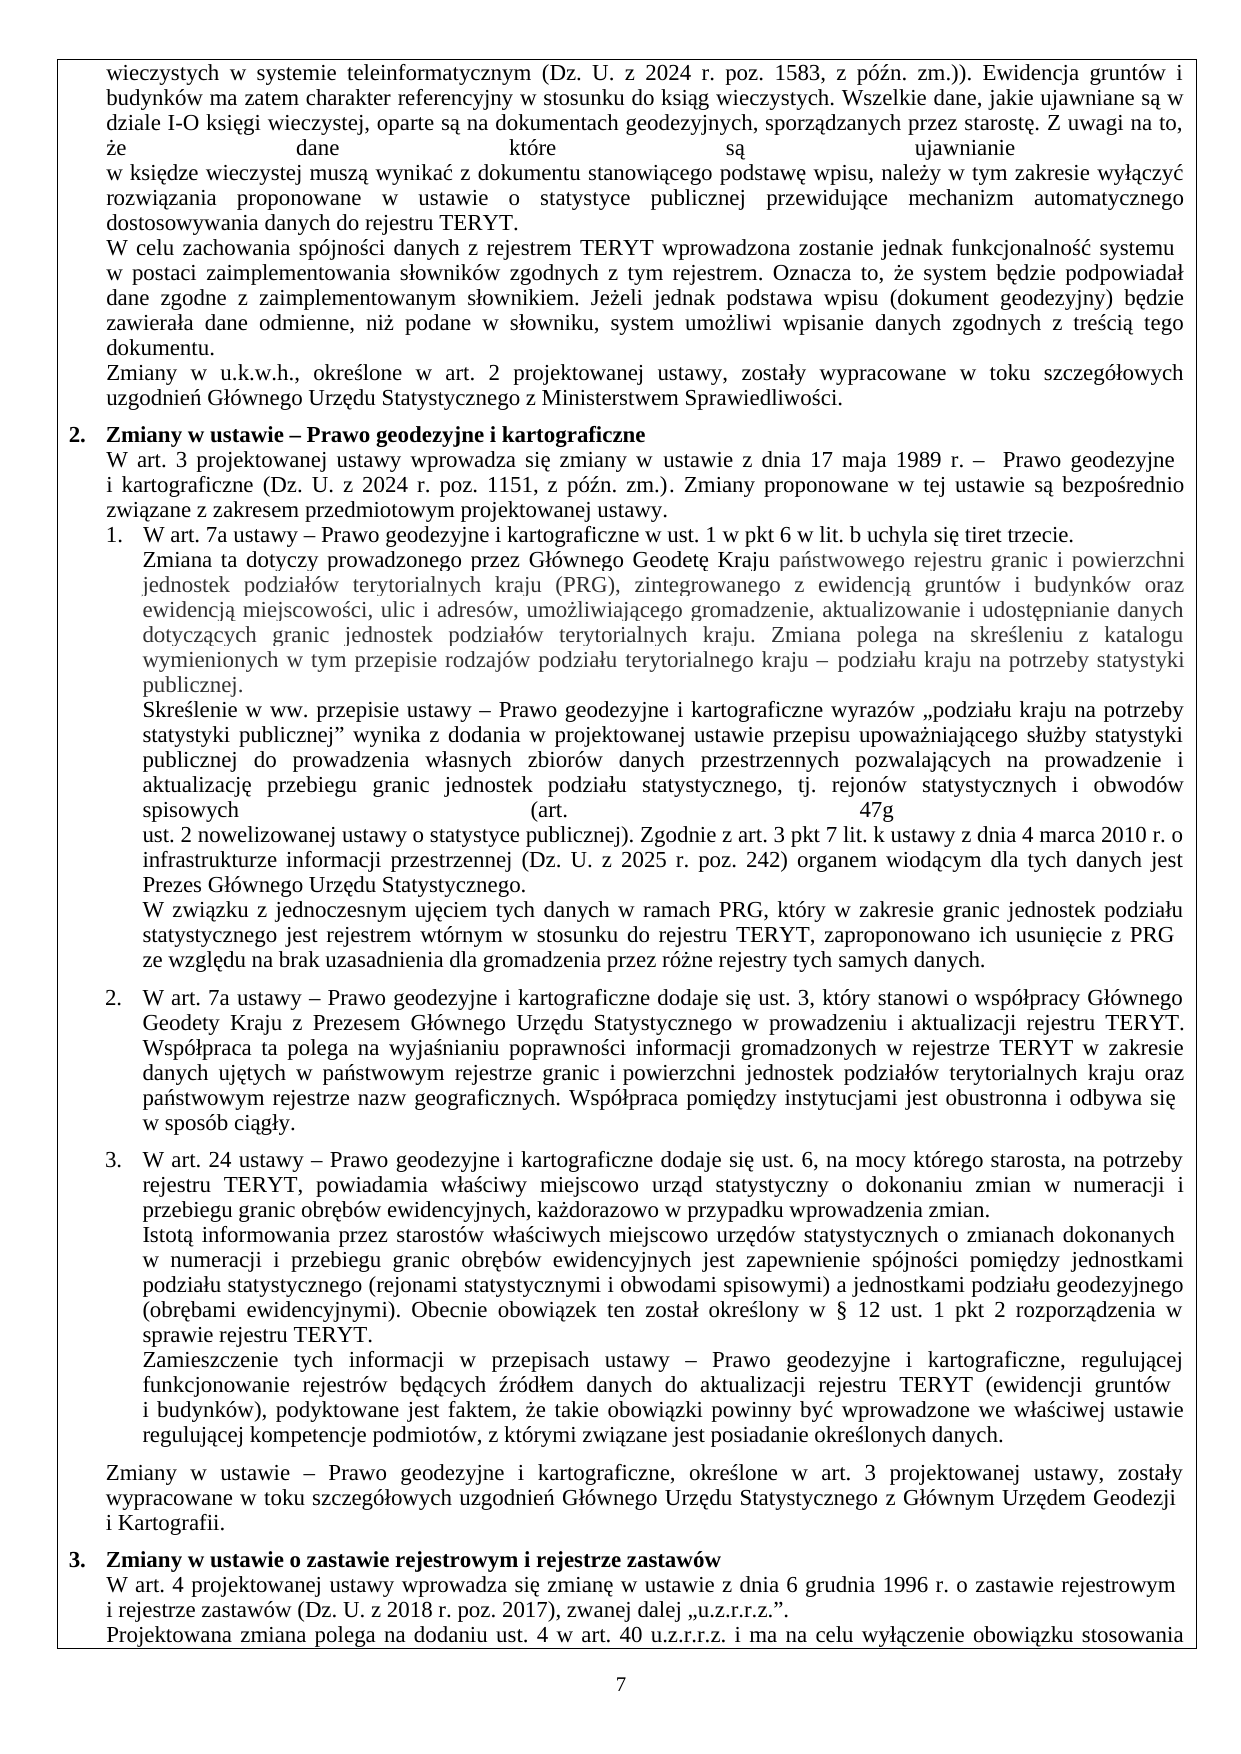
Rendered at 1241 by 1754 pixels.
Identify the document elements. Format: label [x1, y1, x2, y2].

table_cell [58, 60, 1196, 1648]
